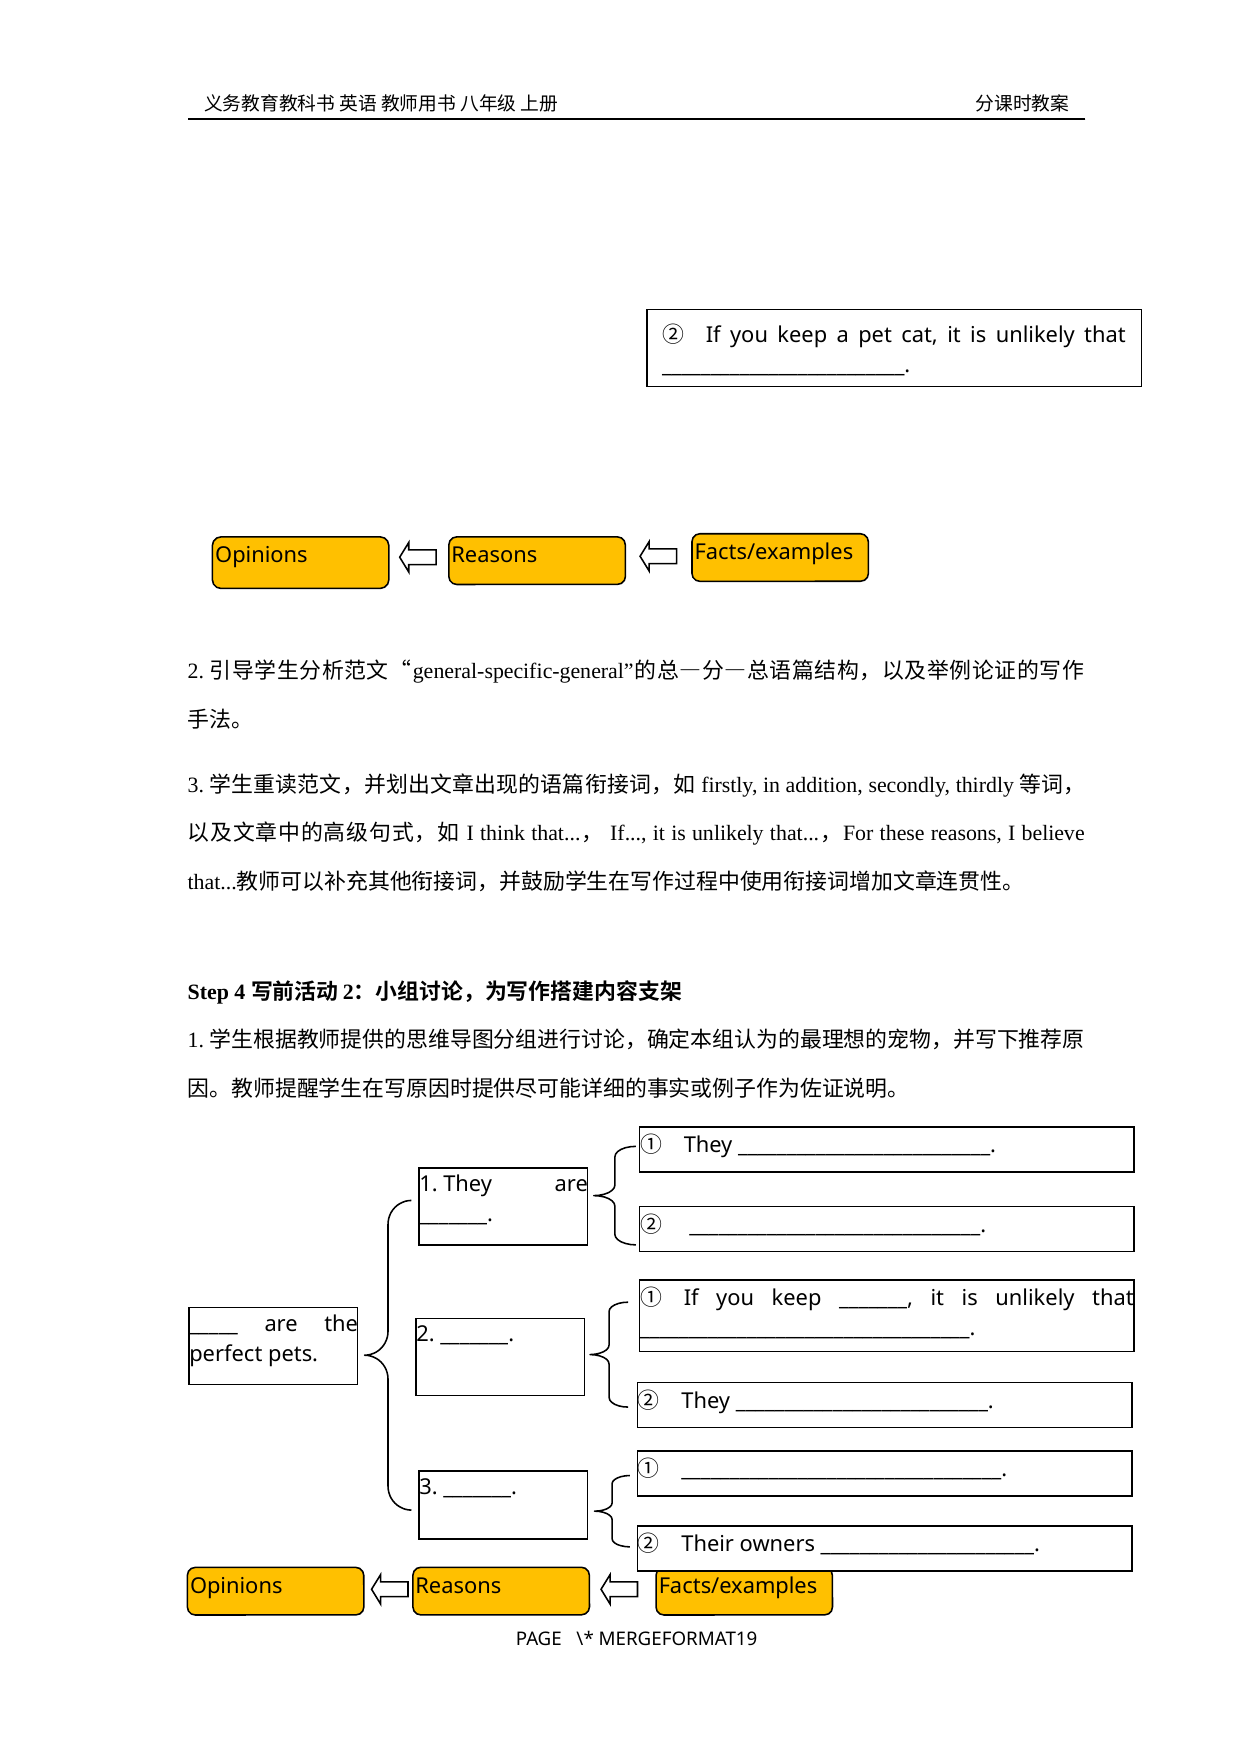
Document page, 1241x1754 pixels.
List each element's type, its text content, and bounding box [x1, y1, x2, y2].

list 引导学生分析范文“general-specific-general”的总—分—总语篇结构，以及举例论证的写作手法。 [187, 653, 1085, 734]
text Step 4 写前活动2：小组讨论，为写作搭建内容支架 [187, 973, 1085, 1006]
text 1. 学生根据教师提供的思维导图分组进行讨论，确定本组认为的最理想的宠物，并写下推荐原因。教师提醒学生在写原因时提供尽可能详细的事实或例子作为佐证说明。 [187, 1022, 1085, 1103]
list 学生重读范文，并划出文章出现的语篇衔接词，如firstly, in addition, secondly, thirdly等词，以及文章中的高级句式，如 I think that...， If..., it is unlikely that...，For these reasons, I believe that...教师可以补充其他衔接词，并鼓励学生在写作过程中使用衔接词增加文章连贯性。 [187, 766, 1085, 896]
